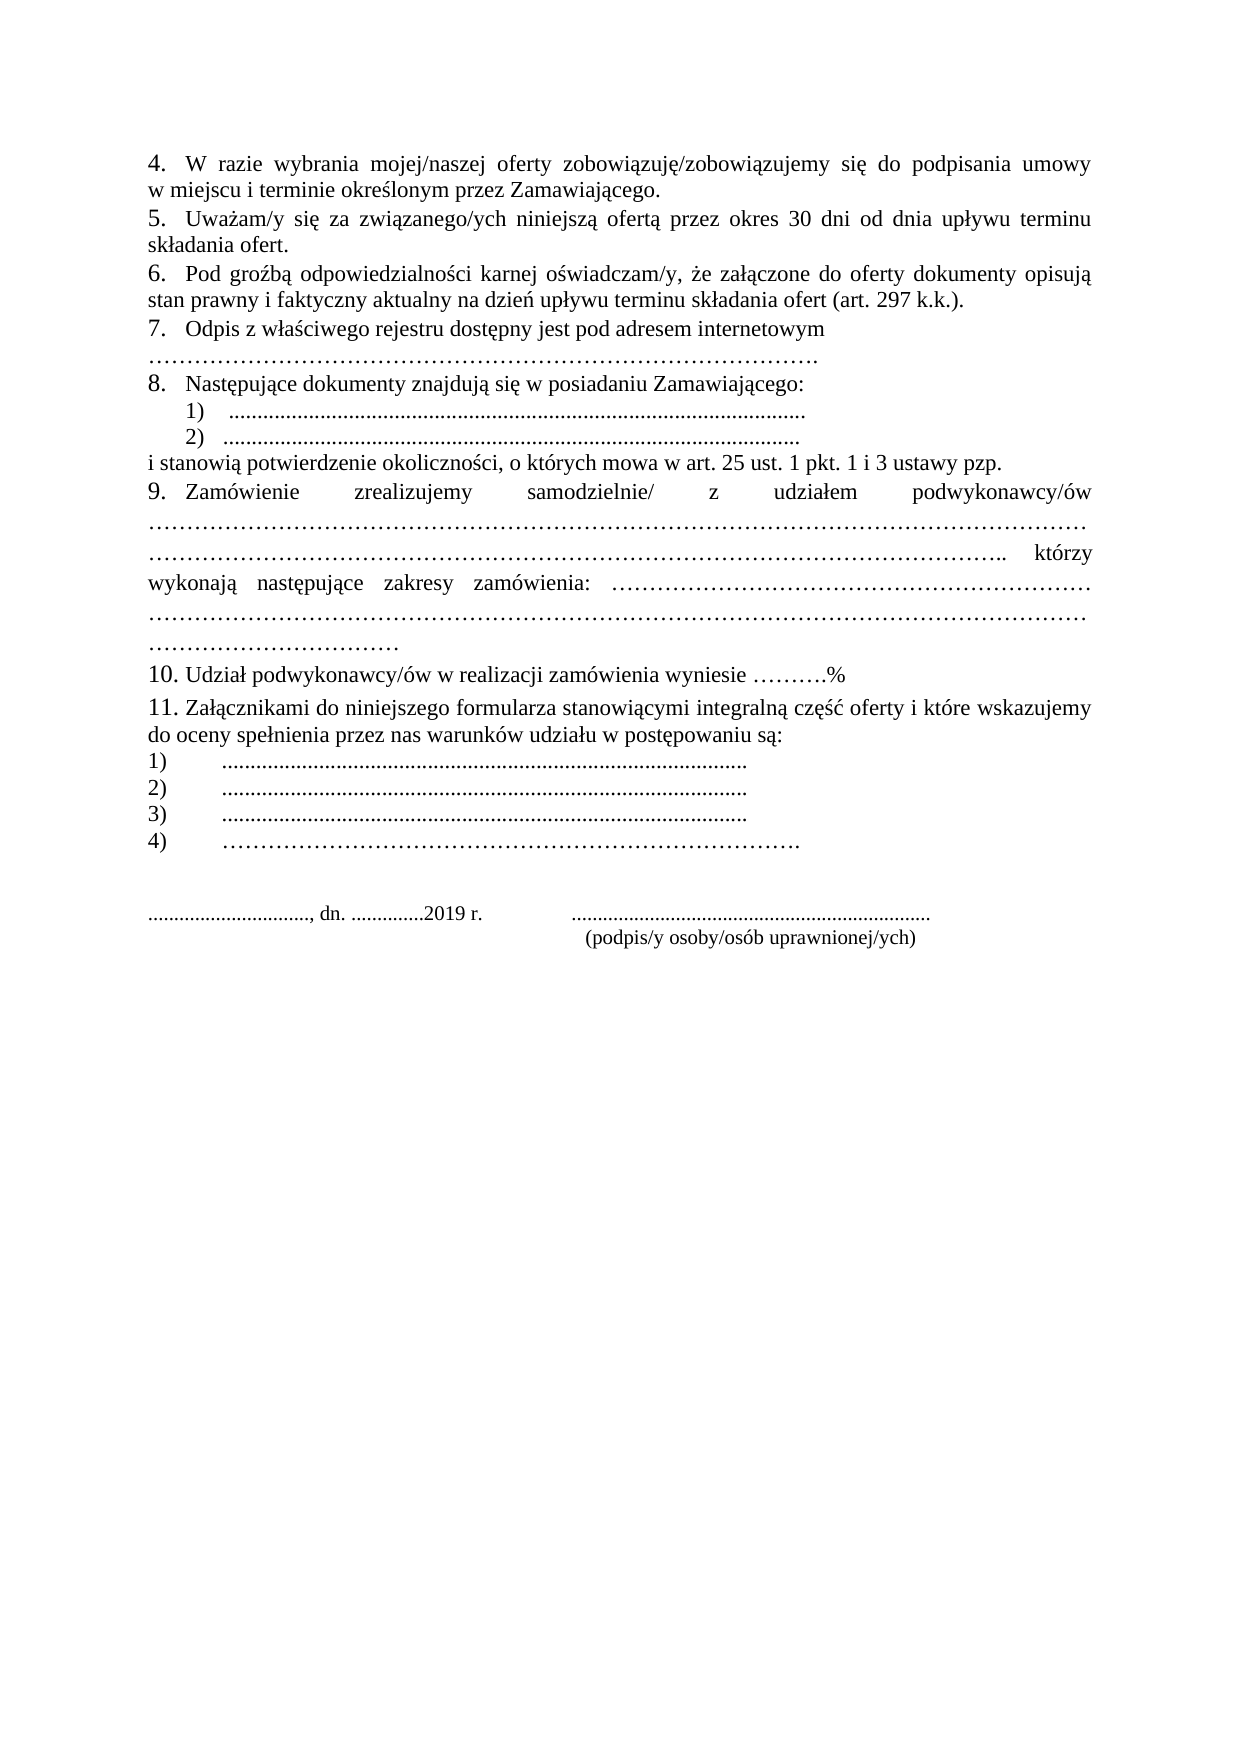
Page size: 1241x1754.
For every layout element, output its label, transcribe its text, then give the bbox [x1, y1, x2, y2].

list ............................................................................................ [148, 774, 1093, 800]
list ..................................................................................................... [185, 423, 1093, 449]
list Uważam/y się za związanego/ych niniejszą ofertą przez okres 30 dni od dnia upływu terminu składania ofert. [148, 203, 1093, 258]
list ............................................................................................ [148, 800, 1093, 827]
list ............................................................................................ [148, 748, 1093, 774]
list ..................................................................................................... [185, 397, 1093, 423]
list Załącznikami do niniejszego formularza stanowiącymi integralną część oferty i które wskazujemy do oceny spełnienia przez nas warunków udziału w postępowaniu są: [148, 692, 1093, 748]
list Zamówienie zrealizujemy samodzielnie/ z udziałem podwykonawcy/ów ……………………………………………………………………………………………………………………………………………………………………………………………………………….. którzy wykonają następujące zakresy zamówienia: ……………………………………………………… ………………………………………………………………………………………………………………………………………… [148, 476, 1093, 656]
text (podpis/y osoby/osób uprawnionej/ych) [148, 925, 1093, 949]
text ..............................., dn. ..............2019 r. ..................................................................... [148, 901, 1093, 925]
list Pod groźbą odpowiedzialności karnej oświadczam/y, że załączone do oferty dokumenty opisują stan prawny i faktyczny aktualny na dzień upływu terminu składania ofert (art. 297 k.k.). [148, 258, 1093, 313]
text ……………………………………………………………………………. [148, 342, 1093, 368]
list Następujące dokumenty znajdują się w posiadaniu Zamawiającego: [148, 368, 1093, 397]
list …………………………………………………………………. [148, 827, 1093, 853]
list Udział podwykonawcy/ów w realizacji zamówienia wyniesie ……….% [148, 659, 1093, 688]
list W razie wybrania mojej/naszej oferty zobowiązuję/zobowiązujemy się do podpisania umowy w miejscu i terminie określonym przez Zamawiającego. [148, 148, 1093, 203]
list Odpis z właściwego rejestru dostępny jest pod adresem internetowym [148, 313, 1093, 342]
text i stanowią potwierdzenie okoliczności, o których mowa w art. 25 ust. 1 pkt. 1 i 3 ustawy pzp. [148, 449, 1093, 476]
